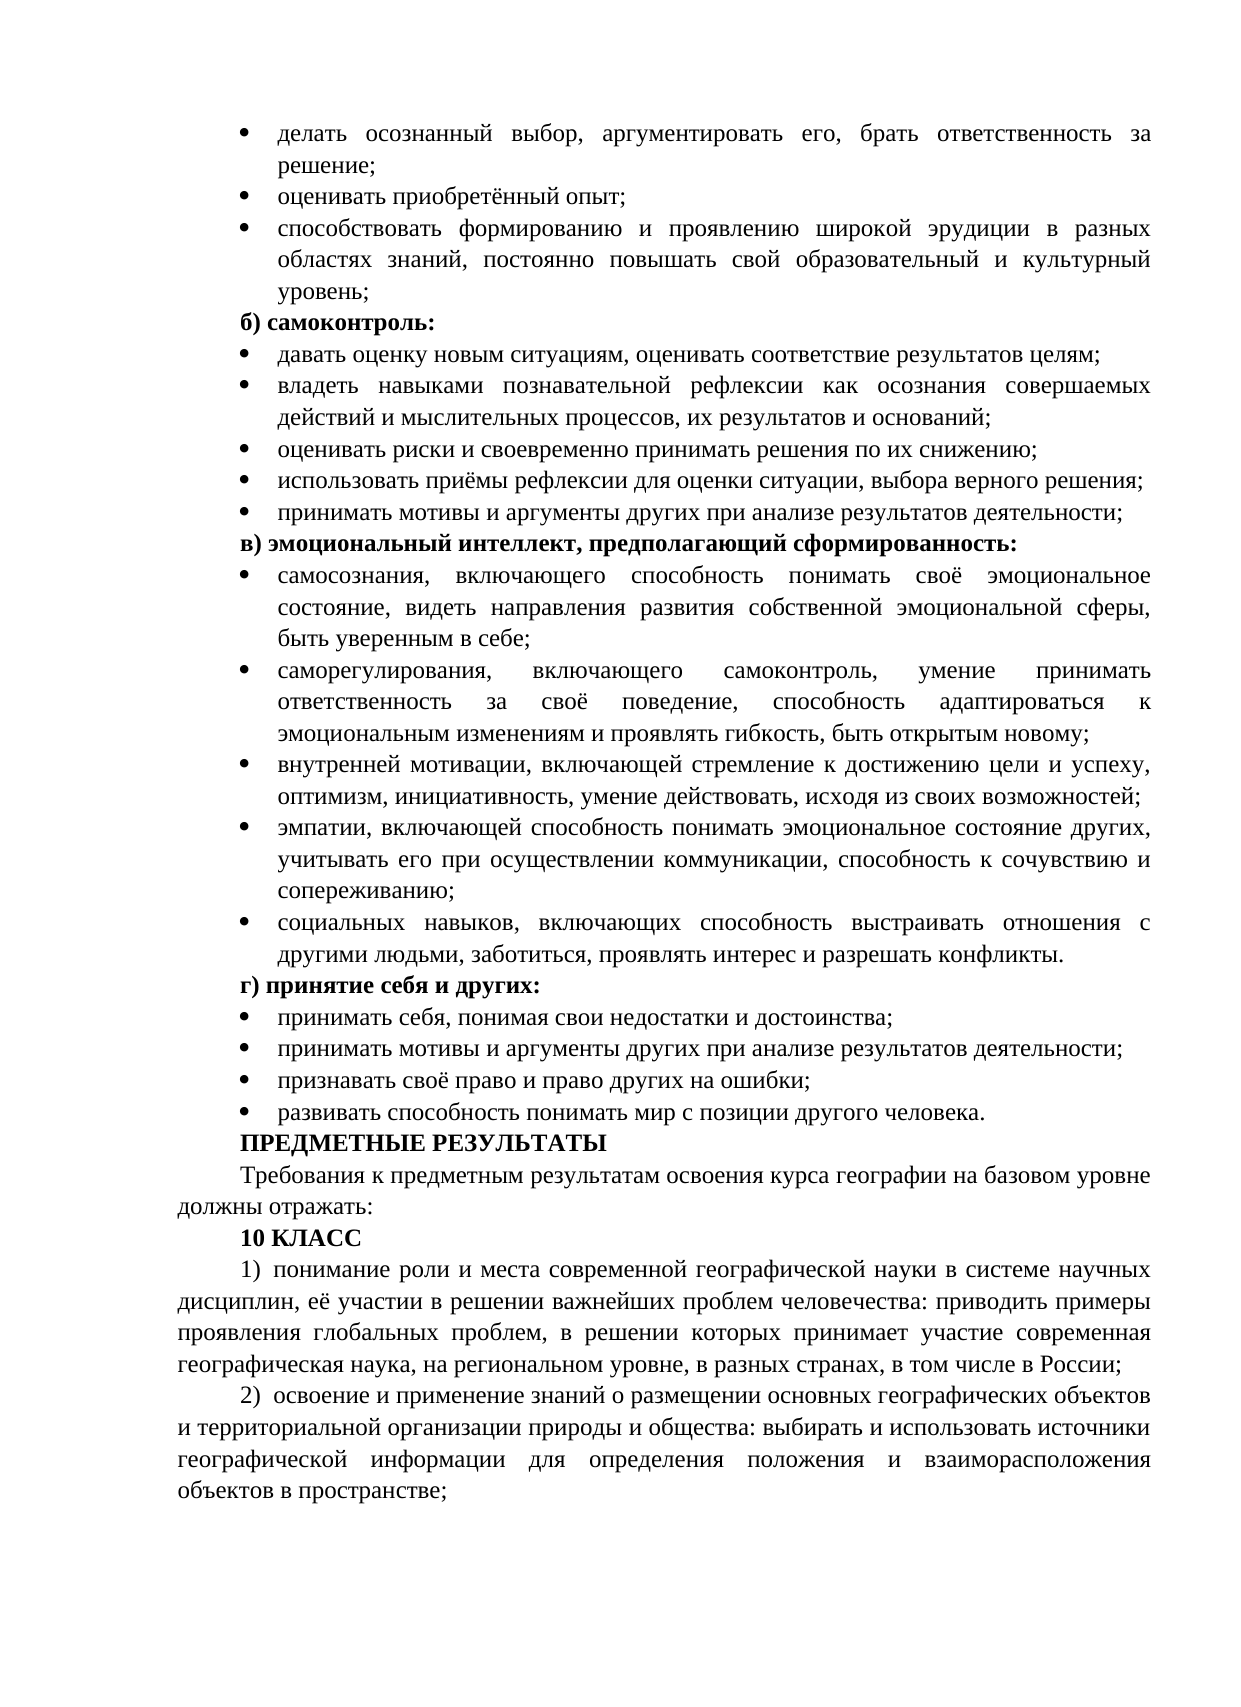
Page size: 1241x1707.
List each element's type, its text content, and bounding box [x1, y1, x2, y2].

text 1) понимание роли и места современной географической науки в системе научных дисциплин, её участии в решении важнейших проблем человечества: приводить примеры проявления глобальных проблем, в решении которых принимает участие современная географическая наука, на региональном уровне, в разных странах, в том числе в России; [177, 1254, 1152, 1378]
list использовать приёмы рефлексии для оценки ситуации, выбора верного решения; [240, 465, 1152, 494]
list владеть навыками познавательной рефлексии как осознания совершаемых действий и мыслительных процессов, их результатов и оснований; [240, 371, 1152, 431]
list принимать мотивы и аргументы других при анализе результатов деятельности; [240, 1033, 1152, 1062]
text 10 КЛАСС [177, 1223, 1152, 1252]
list саморегулирования, включающего самоконтроль, умение принимать ответственность за своё поведение, способность адаптироваться к эмоциональным изменениям и проявлять гибкость, быть открытым новому; [240, 655, 1152, 747]
list давать оценку новым ситуациям, оценивать соответствие результатов целям; [240, 339, 1152, 368]
list эмпатии, включающей способность понимать эмоциональное состояние других, учитывать его при осуществлении коммуникации, способность к сочувствию и сопереживанию; [240, 812, 1152, 904]
list самосознания, включающего способность понимать своё эмоциональное состояние, видеть направления развития собственной эмоциональной сферы, быть уверенным в себе; [240, 560, 1152, 652]
text б) самоконтроль: [177, 307, 1152, 336]
list оценивать приобретённый опыт; [240, 181, 1152, 210]
text Требования к предметным результатам освоения курса географии на базовом уровне должны отражать: [177, 1160, 1152, 1220]
list внутренней мотивации, включающей стремление к достижению цели и успеху, оптимизм, инициативность, умение действовать, исходя из своих возможностей; [240, 749, 1152, 810]
list делать осознанный выбор, аргументировать его, брать ответственность за решение; [240, 118, 1152, 178]
text в) эмоциональный интеллект, предполагающий сформированность: [177, 528, 1152, 557]
list принимать себя, понимая свои недостатки и достоинства; [240, 1002, 1152, 1031]
text 2) освоение и применение знаний о размещении основных географических объектов и территориальной организации природы и общества: выбирать и использовать источники географической информации для определения положения и взаиморасположения объектов в пространстве; [177, 1381, 1152, 1504]
list оценивать риски и своевременно принимать решения по их снижению; [240, 434, 1152, 462]
list социальных навыков, включающих способность выстраивать отношения с другими людьми, заботиться, проявлять интерес и разрешать конфликты. [240, 907, 1152, 967]
list признавать своё право и право других на ошибки; [240, 1065, 1152, 1094]
list принимать мотивы и аргументы других при анализе результатов деятельности; [240, 497, 1152, 526]
text г) принятие себя и других: [177, 970, 1152, 999]
list развивать способность понимать мир с позиции другого человека. [240, 1097, 1152, 1125]
text ПРЕДМЕТНЫЕ РЕЗУЛЬТАТЫ [177, 1128, 1152, 1157]
list способствовать формированию и проявлению широкой эрудиции в разных областях знаний, постоянно повышать свой образовательный и культурный уровень; [240, 213, 1152, 305]
